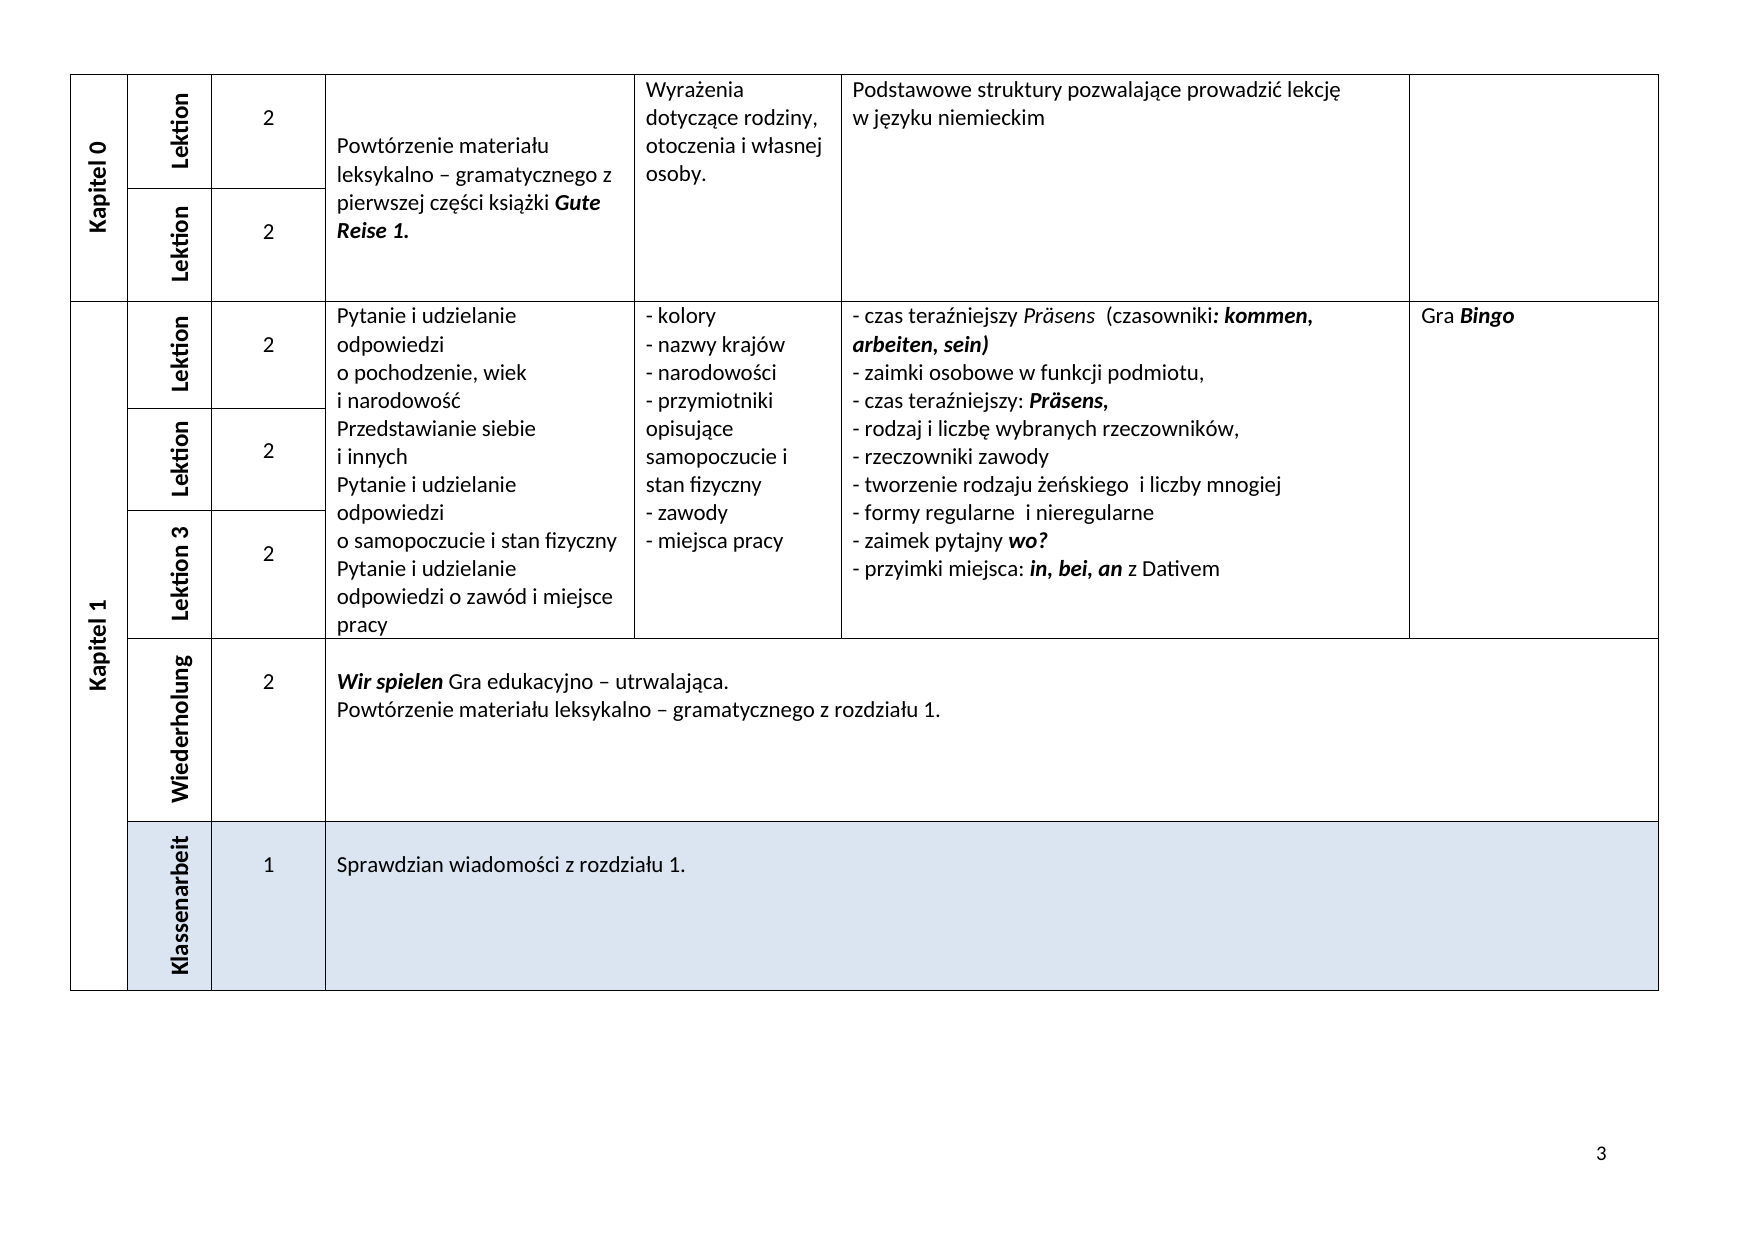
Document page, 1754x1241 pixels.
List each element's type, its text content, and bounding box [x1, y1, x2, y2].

table_cell Lektion 1 [128, 302, 211, 407]
table_cell Lektion 1 [128, 75, 211, 188]
table_cell Lektion 3 [128, 511, 211, 638]
table_cell Lektion 2 [128, 409, 211, 510]
table_cell Wyrażenia dotyczące rodziny, otoczenia i własnej osoby. [635, 75, 841, 301]
table_cell Kapitel 0 [71, 75, 127, 301]
table_cell Kapitel 1 [71, 302, 127, 990]
table_cell Wiederholung [128, 639, 211, 821]
table_cell Powtórzenie materiału leksykalno – gramatycznego z pierwszej części książki Gute Reise 1. [326, 75, 634, 301]
table_cell Lektion 2 [128, 189, 211, 301]
table_cell 1 [212, 822, 325, 990]
table_cell 2 [212, 302, 325, 407]
table_cell 2 [212, 189, 325, 301]
table_cell 2 [212, 511, 325, 638]
table_cell 2 [212, 409, 325, 510]
table_cell - czas teraźniejszy Präsens (czasowniki: kommen, arbeiten, sein) - zaimki osobowe w funkcji podmiotu, - czas teraźniejszy: Präsens, - rodzaj i liczbę wybranych rzeczowników, - rzeczowniki zawody - tworzenie rodzaju żeńskiego i liczby mnogiej - formy regularne i nieregularne - zaimek pytajny wo? - przyimki miejsca: in, bei, an z Dativem [842, 302, 1409, 638]
table_cell Podstawowe struktury pozwalające prowadzić lekcję w języku niemieckim [842, 75, 1409, 301]
table_cell Klassenarbeit [128, 822, 211, 990]
table_cell - kolory - nazwy krajów - narodowości - przymiotniki opisujące samopoczucie i stan fizyczny - zawody - miejsca pracy [635, 302, 841, 638]
table_cell Pytanie i udzielanie odpowiedzi o pochodzenie, wiek i narodowość Przedstawianie siebie i innych Pytanie i udzielanie odpowiedzi o samopoczucie i stan fizyczny Pytanie i udzielanie odpowiedzi o zawód i miejsce pracy [326, 302, 634, 638]
table_cell Sprawdzian wiadomości z rozdziału 1. [326, 822, 1658, 990]
table_cell Gra Bingo [1410, 302, 1658, 638]
table_cell 2 [212, 639, 325, 821]
table_cell 2 [212, 75, 325, 188]
table_cell Wir spielen Gra edukacyjno – utrwalająca. Powtórzenie materiału leksykalno – gramatycznego z rozdziału 1. [326, 639, 1658, 821]
table_cell [1410, 75, 1658, 301]
